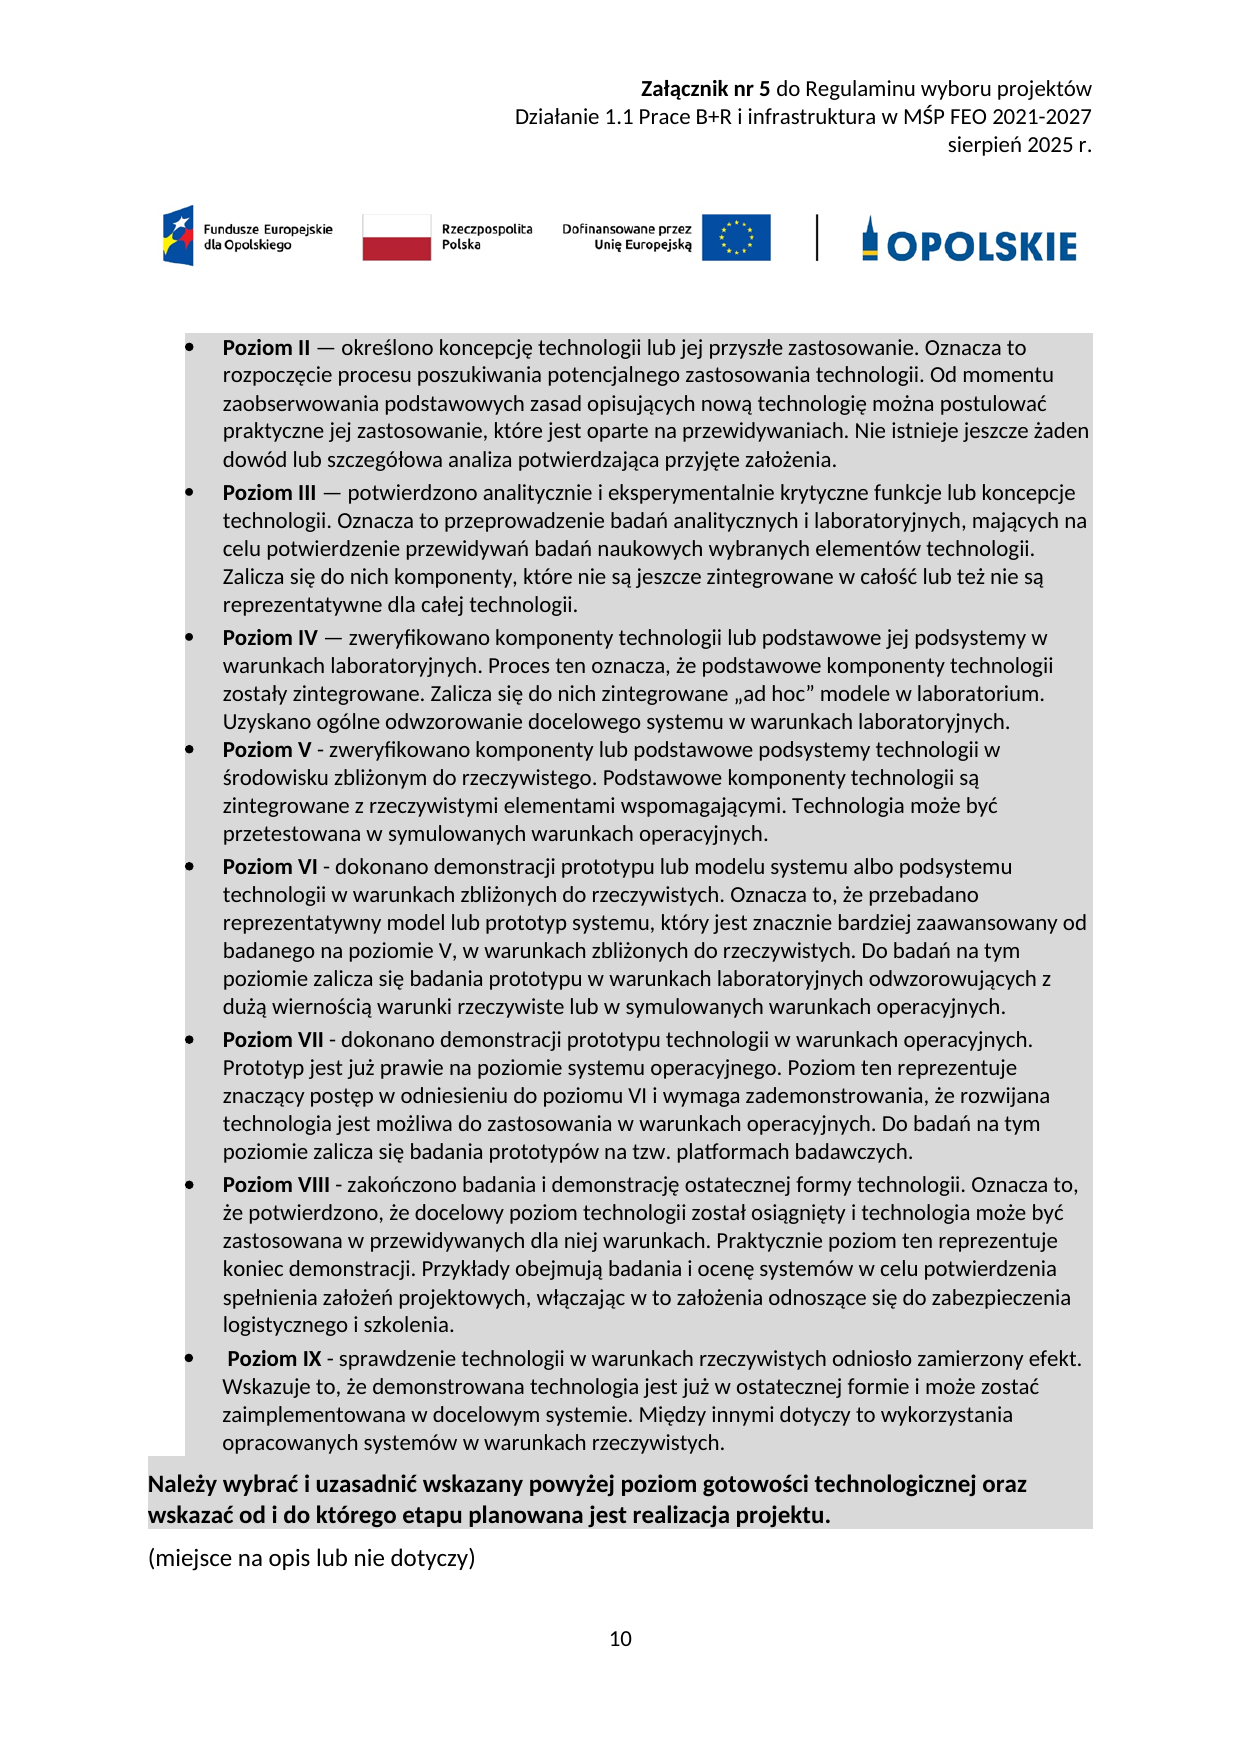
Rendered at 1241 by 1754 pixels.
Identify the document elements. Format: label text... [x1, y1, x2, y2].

list Poziom VI - dokonano demonstracji prototypu lub modelu systemu albo podsystemu technologii w warunkach zbliżonych do rzeczywistych. Oznacza to, że przebadano reprezentatywny model lub prototyp systemu, który jest znacznie bardziej zaawansowany od badanego na poziomie V, w warunkach zbliżonych do rzeczywistych. Do badań na tym poziomie zalicza się badania prototypu w warunkach laboratoryjnych odwzorowujących z dużą wiernością warunki rzeczywiste lub w symulowanych warunkach operacyjnych. [185, 852, 1093, 1020]
list Poziom IX - sprawdzenie technologii w warunkach rzeczywistych odniosło zamierzony efekt. Wskazuje to, że demonstrowana technologia jest już w ostatecznej formie i może zostać zaimplementowana w docelowym systemie. Między innymi dotyczy to wykorzystania opracowanych systemów w warunkach rzeczywistych. [185, 1344, 1093, 1456]
list Poziom VIII - zakończono badania i demonstrację ostatecznej formy technologii. Oznacza to, że potwierdzono, że docelowy poziom technologii został osiągnięty i technologia może być zastosowana w przewidywanych dla niej warunkach. Praktycznie poziom ten reprezentuje koniec demonstracji. Przykłady obejmują badania i ocenę systemów w celu potwierdzenia spełnienia założeń projektowych, włączając w to założenia odnoszące się do zabezpieczenia logistycznego i szkolenia. [185, 1171, 1093, 1339]
list Poziom VII - dokonano demonstracji prototypu technologii w warunkach operacyjnych. Prototyp jest już prawie na poziomie systemu operacyjnego. Poziom ten reprezentuje znaczący postęp w odniesieniu do poziomu VI i wymaga zademonstrowania, że rozwijana technologia jest możliwa do zastosowania w warunkach operacyjnych. Do badań na tym poziomie zalicza się badania prototypów na tzw. platformach badawczych. [185, 1025, 1093, 1165]
list Poziom IV — zweryfikowano komponenty technologii lub podstawowe jej podsystemy w warunkach laboratoryjnych. Proces ten oznacza, że podstawowe komponenty technologii zostały zintegrowane. Zalicza się do nich zintegrowane „ad hoc” modele w laboratorium. Uzyskano ogólne odwzorowanie docelowego systemu w warunkach laboratoryjnych. [185, 623, 1093, 735]
picture [147, 185, 1093, 283]
text (miejsce na opis lub nie dotyczy) [148, 1542, 1093, 1572]
list Poziom II — określono koncepcję technologii lub jej przyszłe zastosowanie. Oznacza to rozpoczęcie procesu poszukiwania potencjalnego zastosowania technologii. Od momentu zaobserwowania podstawowych zasad opisujących nową technologię można postulować praktyczne jej zastosowanie, które jest oparte na przewidywaniach. Nie istnieje jeszcze żaden dowód lub szczegółowa analiza potwierdzająca przyjęte założenia. [185, 333, 1093, 473]
list Poziom III — potwierdzono analitycznie i eksperymentalnie krytyczne funkcje lub koncepcje technologii. Oznacza to przeprowadzenie badań analitycznych i laboratoryjnych, mających na celu potwierdzenie przewidywań badań naukowych wybranych elementów technologii. Zalicza się do nich komponenty, które nie są jeszcze zintegrowane w całość lub też nie są reprezentatywne dla całej technologii. [185, 478, 1093, 618]
text Należy wybrać i uzasadnić wskazany powyżej poziom gotowości technologicznej oraz wskazać od i do którego etapu planowana jest realizacja projektu. [148, 1468, 1093, 1529]
list Poziom V - zweryfikowano komponenty lub podstawowe podsystemy technologii w środowisku zbliżonym do rzeczywistego. Podstawowe komponenty technologii są zintegrowane z rzeczywistymi elementami wspomagającymi. Technologia może być przetestowana w symulowanych warunkach operacyjnych. [185, 735, 1093, 847]
